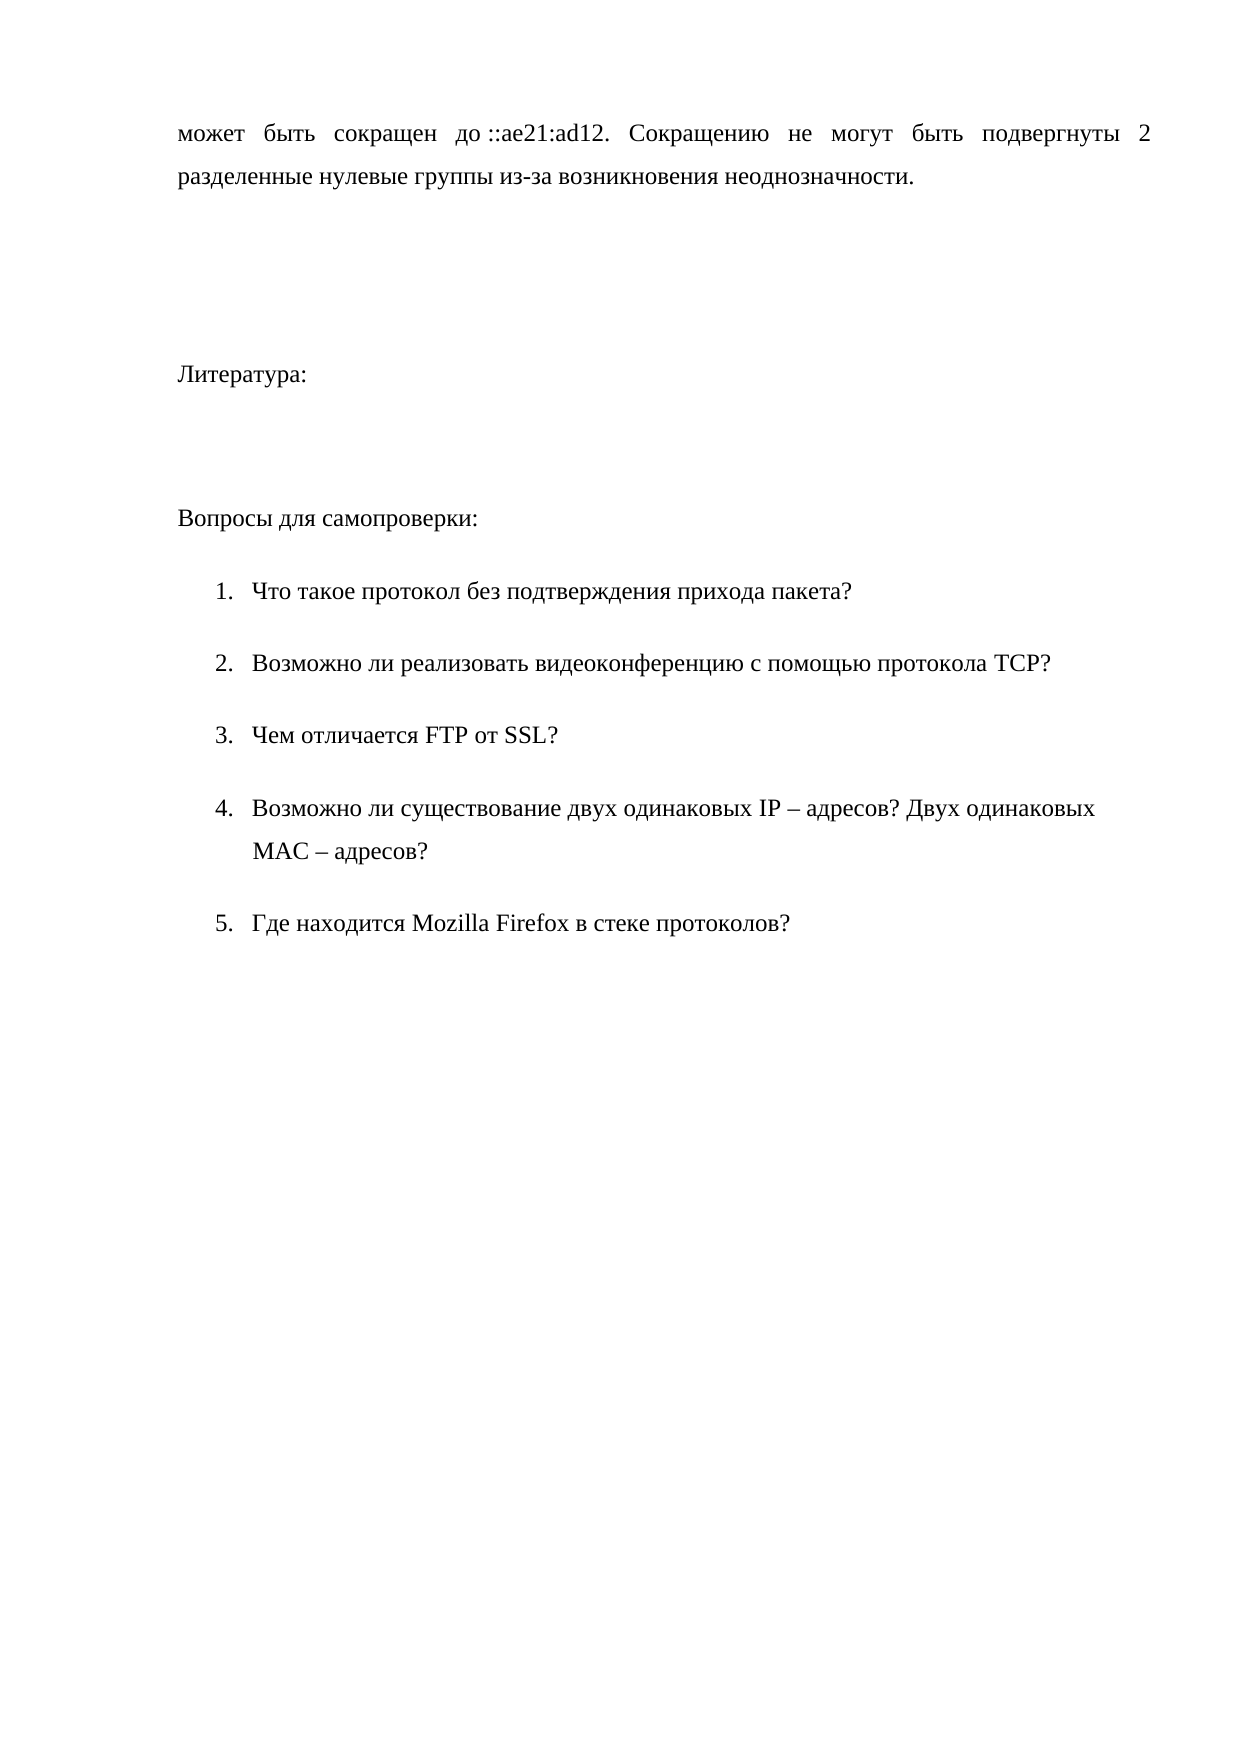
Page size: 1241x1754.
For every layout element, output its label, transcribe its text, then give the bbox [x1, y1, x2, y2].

text 2. Возможно ли реализовать видеоконференцию с помощью протокола TCP? [215, 648, 1152, 677]
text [177, 118, 1152, 190]
text 1. Что такое протокол без подтверждения прихода пакета? [215, 576, 1152, 604]
text 5. Где находится Mozilla Firefox в стеке протоколов? [215, 908, 1152, 937]
text Вопросы для самопроверки: [177, 503, 1152, 532]
text Литература: [177, 359, 1152, 388]
text 3. Чем отличается FTP от SSL? [215, 720, 1152, 749]
text 4. Возможно ли существование двух одинаковых IP – адресов? Двух одинаковых MAC – адресов? [215, 793, 1152, 864]
